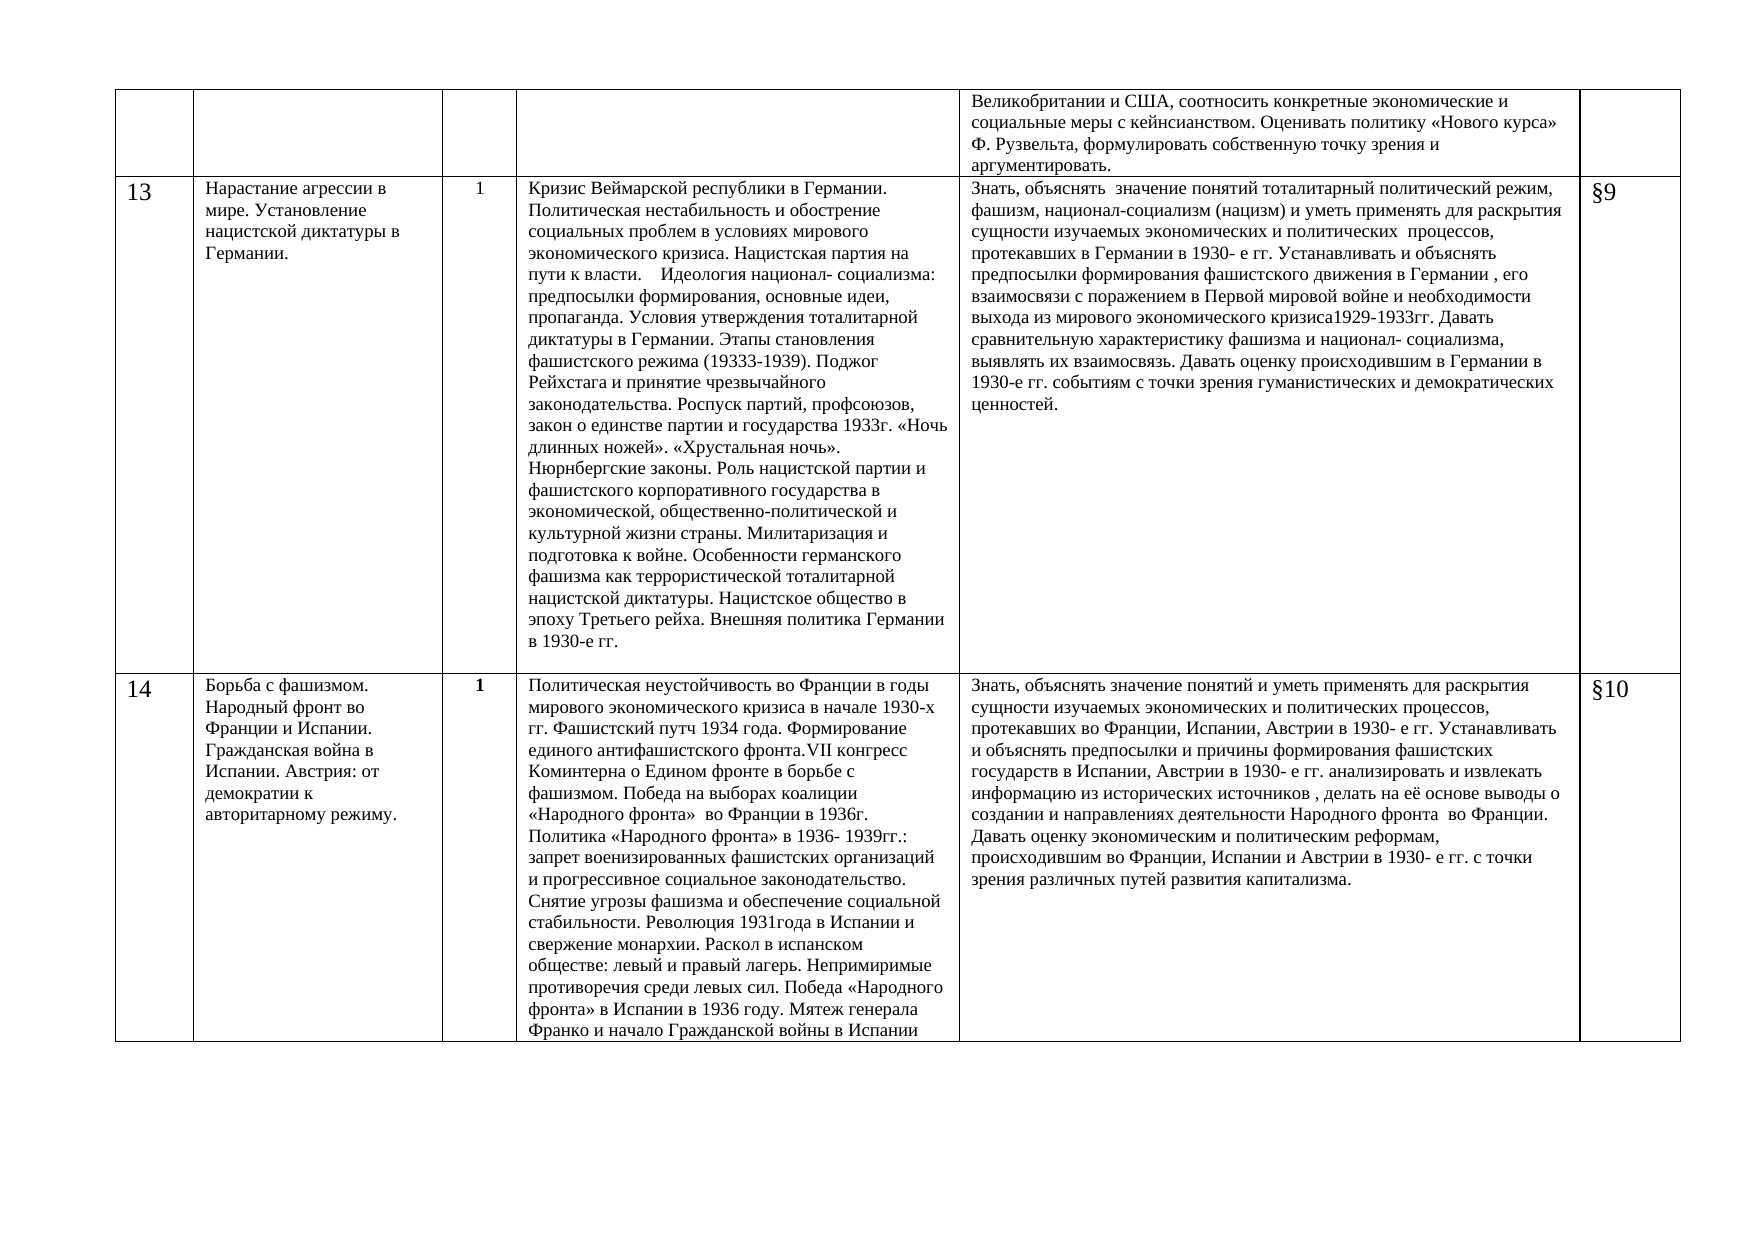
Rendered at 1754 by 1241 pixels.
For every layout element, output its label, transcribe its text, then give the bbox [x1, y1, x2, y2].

table_cell 1 [443, 90, 516, 176]
table_cell 1 [443, 674, 516, 1041]
table_cell 14 [116, 674, 193, 1041]
table_cell Знать, объяснять значение понятий тоталитарный политический режим, фашизм, национал-социализм (нацизм) и уметь применять для раскрытия сущности изучаемых экономических и политических процессов, протекавших в Германии в 1930- е гг. Устанавливать и объяснять предпосылки формирования фашистского движения в Германии , его взаимосвязи с поражением в Первой мировой войне и необходимости выхода из мирового экономического кризиса1929-1933гг. Давать сравнительную характеристику фашизма и национал- социализма, выявлять их взаимосвязь. Давать оценку происходившим в Германии в 1930-е гг. событиям с точки зрения гуманистических и демократических ценностей. [960, 177, 1579, 673]
table_cell 12 [116, 90, 193, 176]
table_cell 1 [443, 177, 516, 673]
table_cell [194, 90, 442, 176]
table_cell Кризис Веймарской республики в Германии. Политическая нестабильность и обострение социальных проблем в условиях мирового экономического кризиса. Нацистская партия на пути к власти. Идеология национал- социализма: предпосылки формирования, основные идеи, пропаганда. Условия утверждения тоталитарной диктатуры в Германии. Этапы становления фашистского режима (19333-1939). Поджог Рейхстага и принятие чрезвычайного законодательства. Роспуск партий, профсоюзов, закон о единстве партии и государства 1933г. «Ночь длинных ножей». «Хрустальная ночь». Нюрнбергские законы. Роль нацистской партии и фашистского корпоративного государства в экономической, общественно-политической и культурной жизни страны. Милитаризация и подготовка к войне. Особенности германского фашизма как террористической тоталитарной нацистской диктатуры. Нацистское общество в эпоху Третьего рейха. Внешняя политика Германии в 1930-е гг. [517, 177, 959, 673]
table_cell §10 [1581, 674, 1680, 1041]
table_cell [960, 90, 1579, 176]
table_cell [517, 674, 959, 1041]
table_cell §8 [1581, 90, 1680, 176]
table_cell 13 [116, 177, 193, 673]
table_cell §9 [1581, 177, 1680, 673]
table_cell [517, 90, 959, 176]
table_cell Нарастание агрессии в мире. Установление нацистской диктатуры в Германии. [194, 177, 442, 673]
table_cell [194, 674, 442, 1041]
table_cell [960, 674, 1579, 1041]
